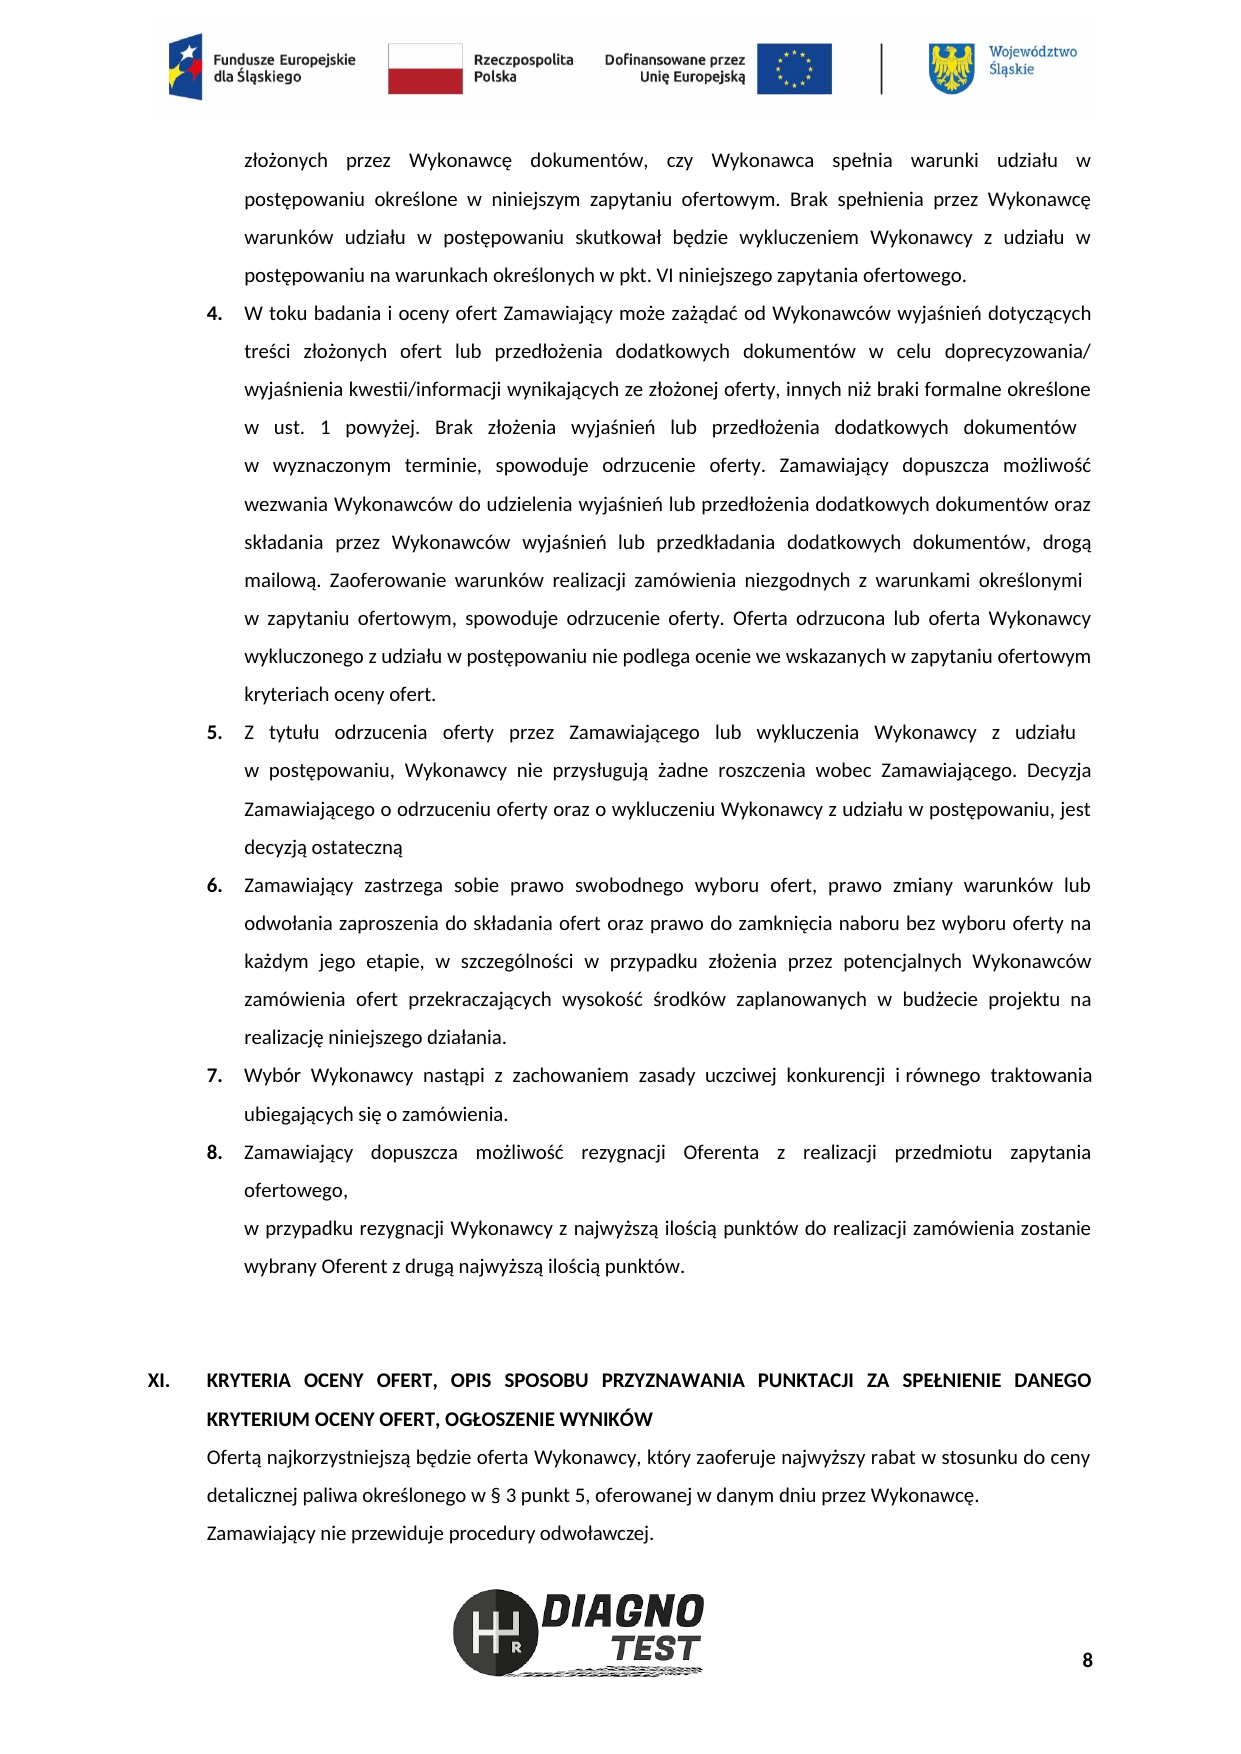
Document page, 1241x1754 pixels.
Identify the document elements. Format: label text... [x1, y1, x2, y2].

list KRYTERIA OCENY OFERT, OPIS SPOSOBU PRZYZNAWANIA PUNKTACJI ZA SPEŁNIENIE DANEGO KRYTERIUM OCENY OFERT, OGŁOSZENIE WYNIKÓW [148, 1368, 1093, 1431]
text Ofertą najkorzystniejszą będzie oferta Wykonawcy, który zaoferuje najwyższy rabat w stosunku do ceny detalicznej paliwa określonego w § 3 punkt 5, oferowanej w danym dniu przez Wykonawcę. [207, 1444, 1093, 1507]
list Zamawiający nie przewiduje procedury odwoławczej. [148, 1520, 1093, 1546]
picture [152, 17, 1093, 117]
list Zamawiający zastrzega sobie prawo swobodnego wyboru ofert, prawo zmiany warunków lub odwołania zaproszenia do składania ofert oraz prawo do zamknięcia naboru bez wyboru oferty na każdym jego etapie, w szczególności w przypadku złożenia przez potencjalnych Wykonawców zamówienia ofert przekraczających wysokość środków zaplanowanych w budżecie projektu na realizację niniejszego działania. [207, 872, 1093, 1050]
list W toku badania i oceny ofert Zamawiający może zażądać od Wykonawców wyjaśnień dotyczących treści złożonych ofert lub przedłożenia dodatkowych dokumentów w celu doprecyzowania/ wyjaśnienia kwestii/informacji wynikających ze złożonej oferty, innych niż braki formalne określone w ust. 1 powyżej. Brak złożenia wyjaśnień lub przedłożenia dodatkowych dokumentów w wyznaczonym terminie, spowoduje odrzucenie oferty. Zamawiający dopuszcza możliwość wezwania Wykonawców do udzielenia wyjaśnień lub przedłożenia dodatkowych dokumentów oraz składania przez Wykonawców wyjaśnień lub przedkładania dodatkowych dokumentów, drogą mailową. Zaoferowanie warunków realizacji zamówienia niezgodnych z warunkami określonymi w zapytaniu ofertowym, spowoduje odrzucenie oferty. Oferta odrzucona lub oferta Wykonawcy wykluczonego z udziału w postępowaniu nie podlega ocenie we wskazanych w zapytaniu ofertowym kryteriach oceny ofert. [207, 300, 1093, 707]
list Wybór Wykonawcy nastąpi z zachowaniem zasady uczciwej konkurencji i równego traktowania ubiegających się o zamówienia. [207, 1063, 1093, 1126]
list Zamawiający dopuszcza możliwość rezygnacji Oferenta z realizacji przedmiotu zapytania ofertowego, w przypadku rezygnacji Wykonawcy z najwyższą ilością punktów do realizacji zamówienia zostanie wybrany Oferent z drugą najwyższą ilością punktów. [207, 1139, 1093, 1279]
picture [451, 1575, 705, 1682]
list Z tytułu odrzucenia oferty przez Zamawiającego lub wykluczenia Wykonawcy z udziału w postępowaniu, Wykonawcy nie przysługują żadne roszczenia wobec Zamawiającego. Decyzja Zamawiającego o odrzuceniu oferty oraz o wykluczeniu Wykonawcy z udziału w postępowaniu, jest decyzją ostateczną [207, 719, 1093, 859]
